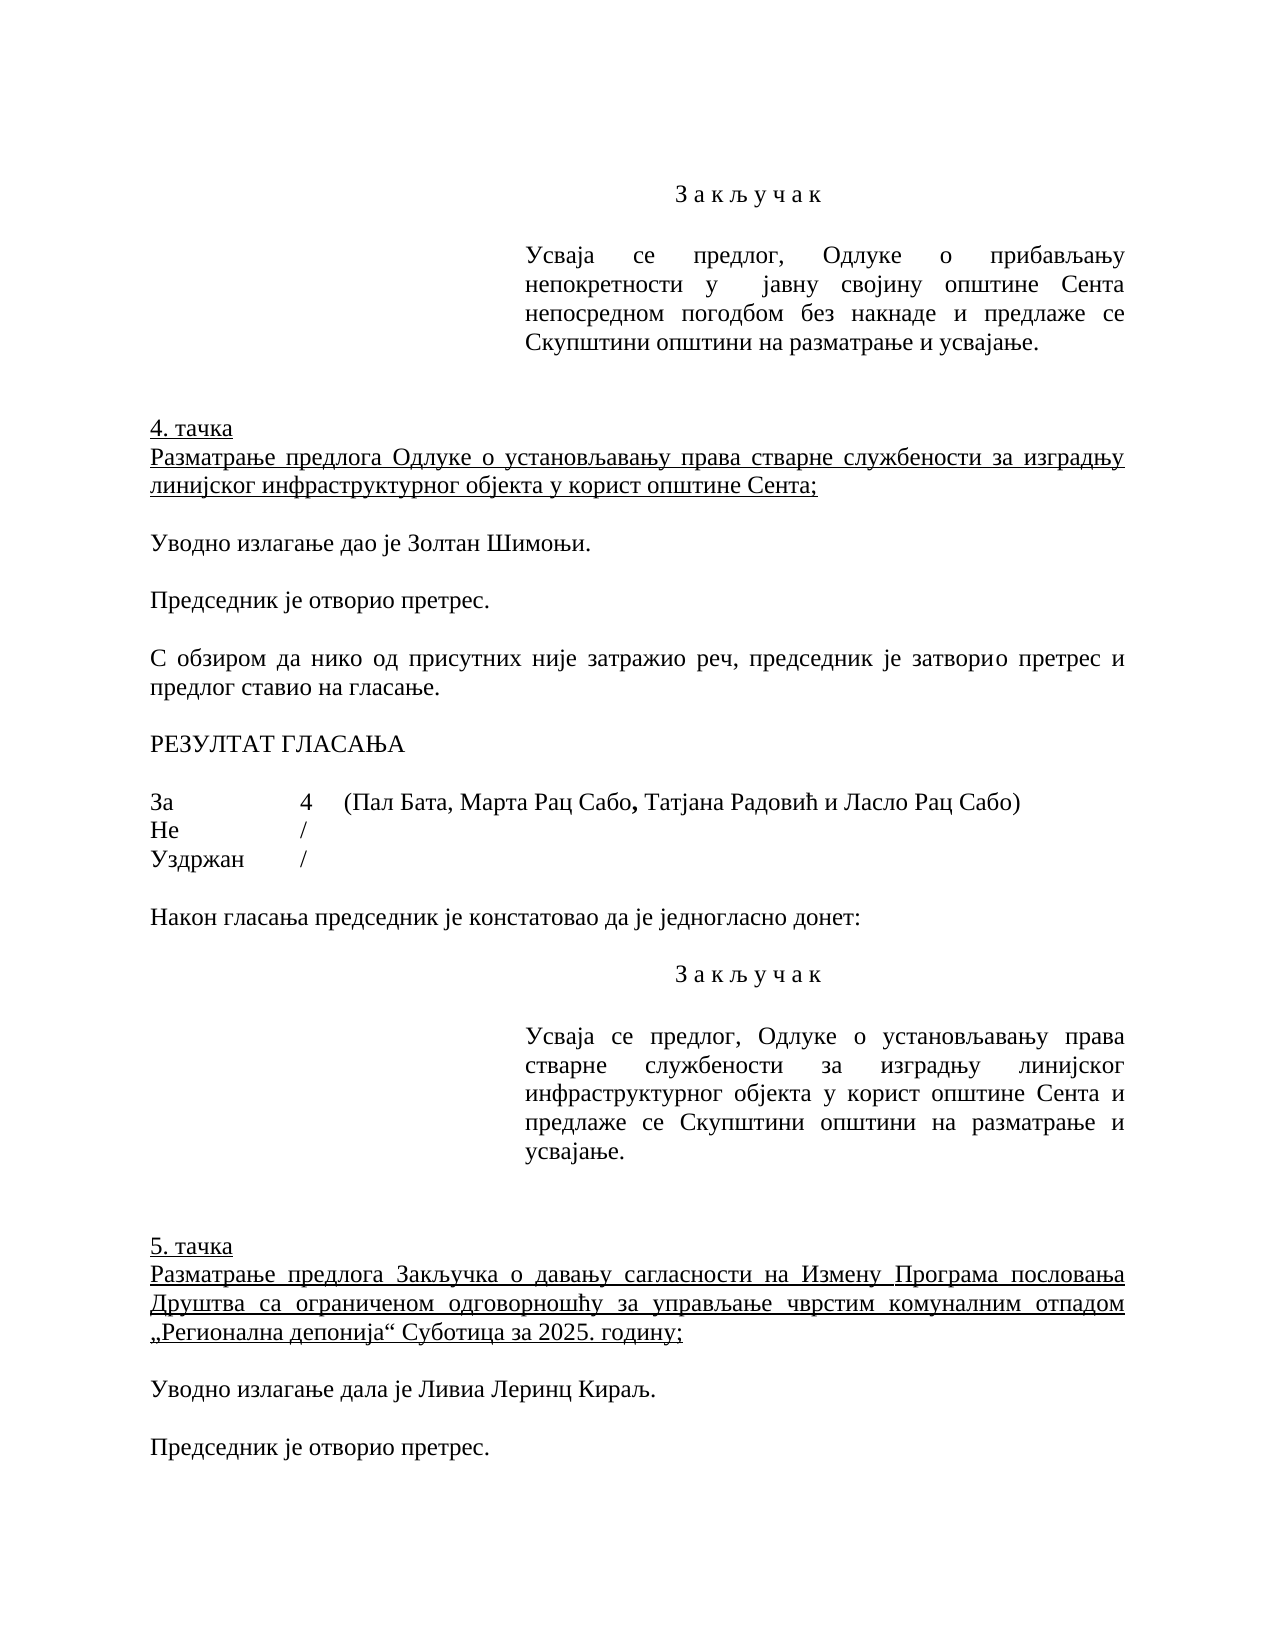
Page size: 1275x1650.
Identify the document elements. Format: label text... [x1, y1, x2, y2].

text РЕЗУЛТАТ ГЛАСАЊА [150, 729, 1125, 758]
text Разматрање предлога Закључка о давању сагласности на Измену Програмa пословања Друштва са ограниченом одговорношћу за управљање чврстим комуналним отпадом „Регионална депонија“ Суботица за 2025. годину; [150, 1315, 1125, 1346]
text Усваја се предлог, Одлуке о прибављању непокретности у јавну својину општине Сента непосредном погодбом без накнаде и предлаже се Скупштини општини на разматрање и усвајање. [525, 241, 1125, 356]
text З а к љ у ч а к [600, 179, 1125, 207]
text Разматрање предлога Одлуке о установљавању права стварне службености за изградњу линијског инфраструктурног објекта у корист општине Сента; [150, 442, 1125, 467]
text Председник је отвориo претрес. [150, 586, 1125, 614]
text Не / [150, 816, 1125, 844]
text Након гласања председник је констатовао да је једногласно донет: [150, 902, 1125, 931]
text 5. тачка [150, 1231, 1106, 1259]
text За 4 (Пал Бата, Марта Рац Сабо, Татјана Радовић и Ласло Рац Сабо) [150, 787, 1125, 816]
text Председник је отвориo претрес. [150, 1432, 1125, 1461]
text Разматрање предлога Закључка о давању сагласности на Измену Програмa пословања Друштва са ограниченом одговорношћу за управљање чврстим комуналним отпадом „Регионална депонија“ Суботица за 2025. годину; [150, 1285, 1125, 1313]
text Усваја се предлог, Одлуке о установљавању права стварне службености за изградњу линијског инфраструктурног објекта у корист општине Сента и предлаже се Скупштини општини на разматрање и усвајање. [525, 1021, 1125, 1165]
text Разматрање предлога Одлуке о установљавању права стварне службености за изградњу линијског инфраструктурног објекта у корист општине Сента; [150, 468, 1125, 499]
text 4. тачка [150, 413, 1106, 442]
text Разматрање предлога Закључка о давању сагласности на Измену Програмa пословања Друштва са ограниченом одговорношћу за управљање чврстим комуналним отпадом „Регионална депонија“ Суботица за 2025. годину; [150, 1259, 1125, 1284]
text Уводно излагање дала је Ливиа Леринц Кираљ. [150, 1374, 1125, 1403]
text Уздржан / [150, 844, 1125, 873]
text З а к љ у ч а к [600, 959, 1125, 988]
text С обзиром да нико од присутних није затражио реч, председник је затвориo претрес и предлог ставио на гласање. [150, 643, 1125, 701]
text Уводно излагање даo је Золтан Шимоњи. [150, 528, 1125, 557]
